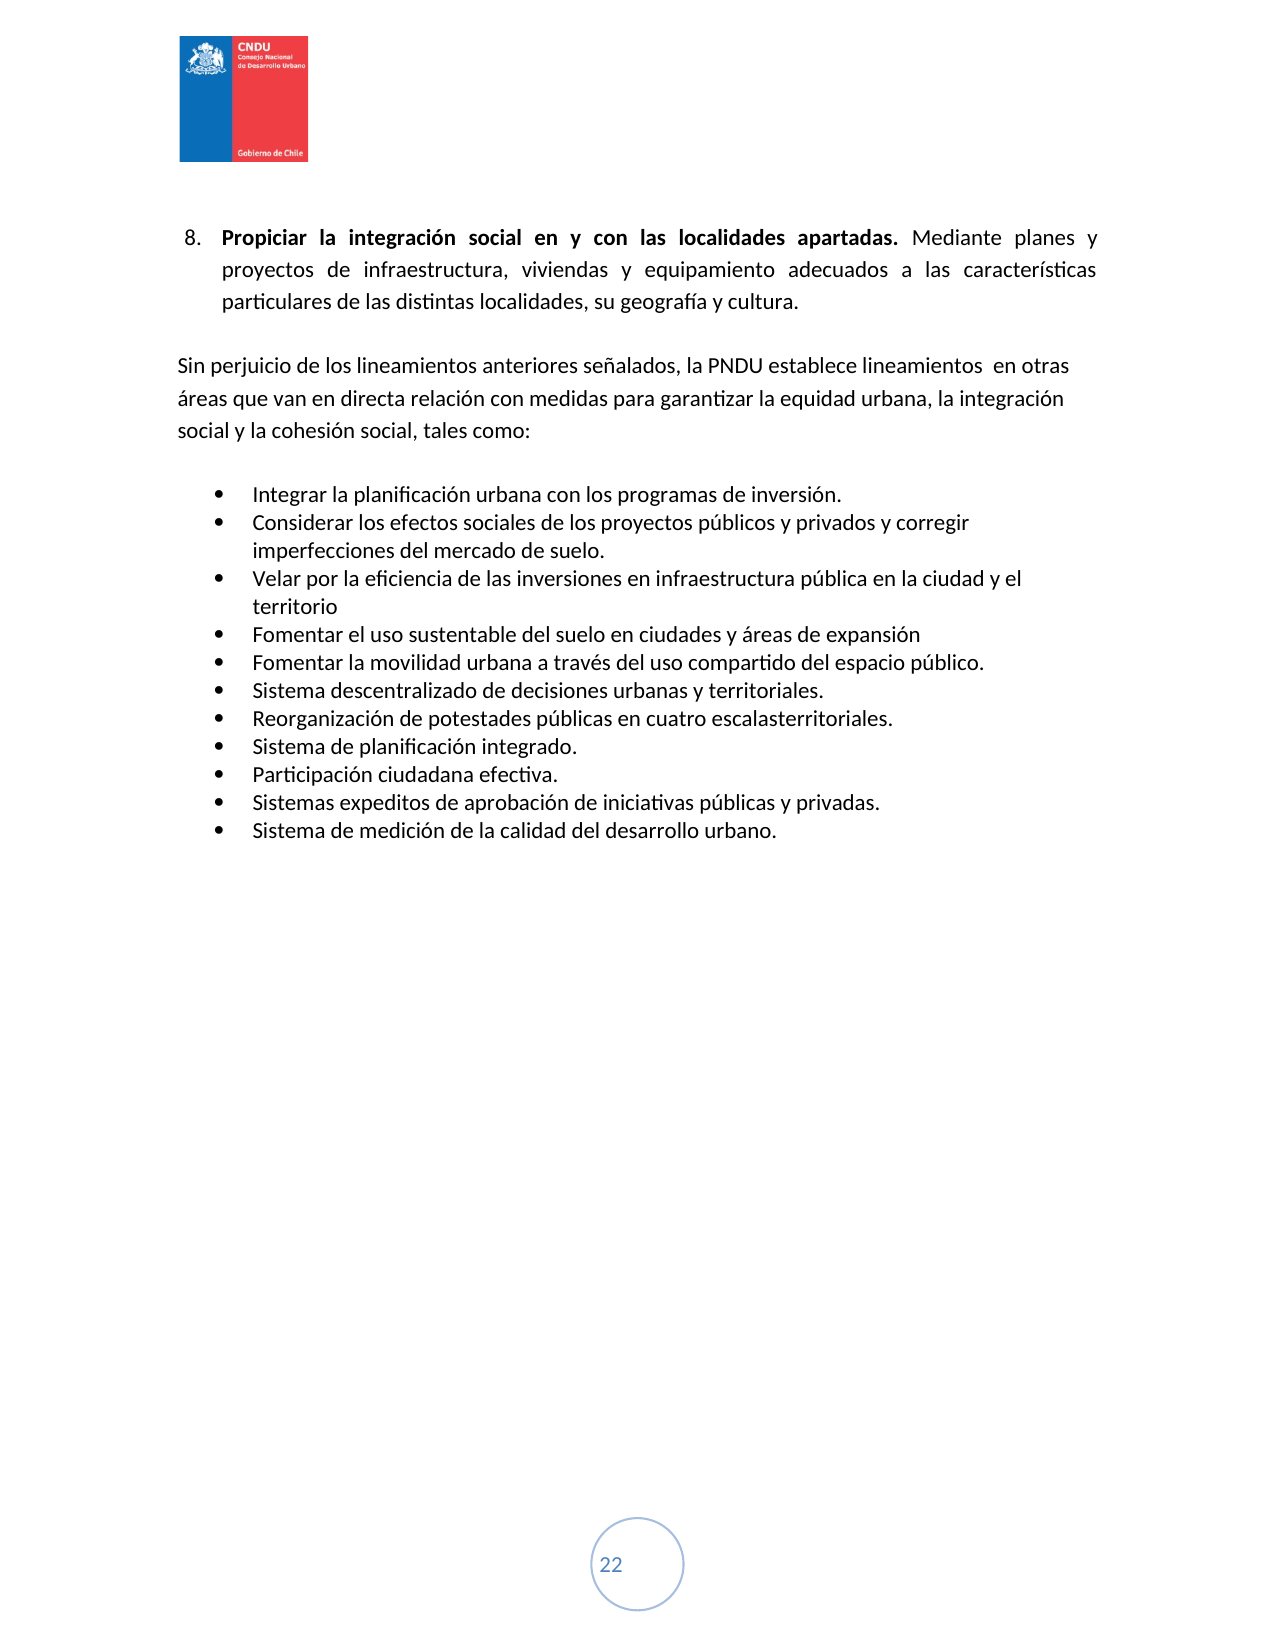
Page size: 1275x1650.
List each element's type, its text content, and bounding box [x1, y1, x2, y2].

list Fomentar la movilidad urbana a través del uso compartido del espacio público. [215, 648, 1098, 676]
list Sistemas expeditos de aprobación de iniciativas públicas y privadas. [215, 788, 1098, 816]
list Integrar la planificación urbana con los programas de inversión. [215, 480, 1098, 508]
list Velar por la eficiencia de las inversiones en infraestructura pública en la ciudad y el territorio [215, 564, 1098, 620]
text Sin perjuicio de los lineamientos anteriores señalados, la PNDU establece lineamientos en otras áreas que van en directa relación con medidas para garantizar la equidad urbana, la integración social y la cohesión social, tales como: [177, 351, 1098, 444]
list Participación ciudadana efectiva. [215, 760, 1098, 788]
picture [179, 36, 309, 162]
list Reorganización de potestades públicas en cuatro escalas territoriales. [215, 704, 1098, 732]
list Sistema de medición de la calidad del desarrollo urbano. [215, 816, 1098, 844]
list Considerar los efectos sociales de los proyectos públicos y privados y corregir imperfecciones del mercado de suelo. [215, 508, 1098, 564]
list Sistema de planificación integrado. [215, 732, 1098, 760]
list Fomentar el uso sustentable del suelo en ciudades y áreas de expansión [215, 620, 1098, 648]
list Sistema descentralizado de decisiones urbanas y territoriales. [215, 676, 1098, 704]
list Propiciar la integración social en y con las localidades apartadas. Mediante planes y proyectos de infraestructura, viviendas y equipamiento adecuados a las características particulares de las distintas localidades, su geografía y cultura. [184, 223, 1098, 315]
